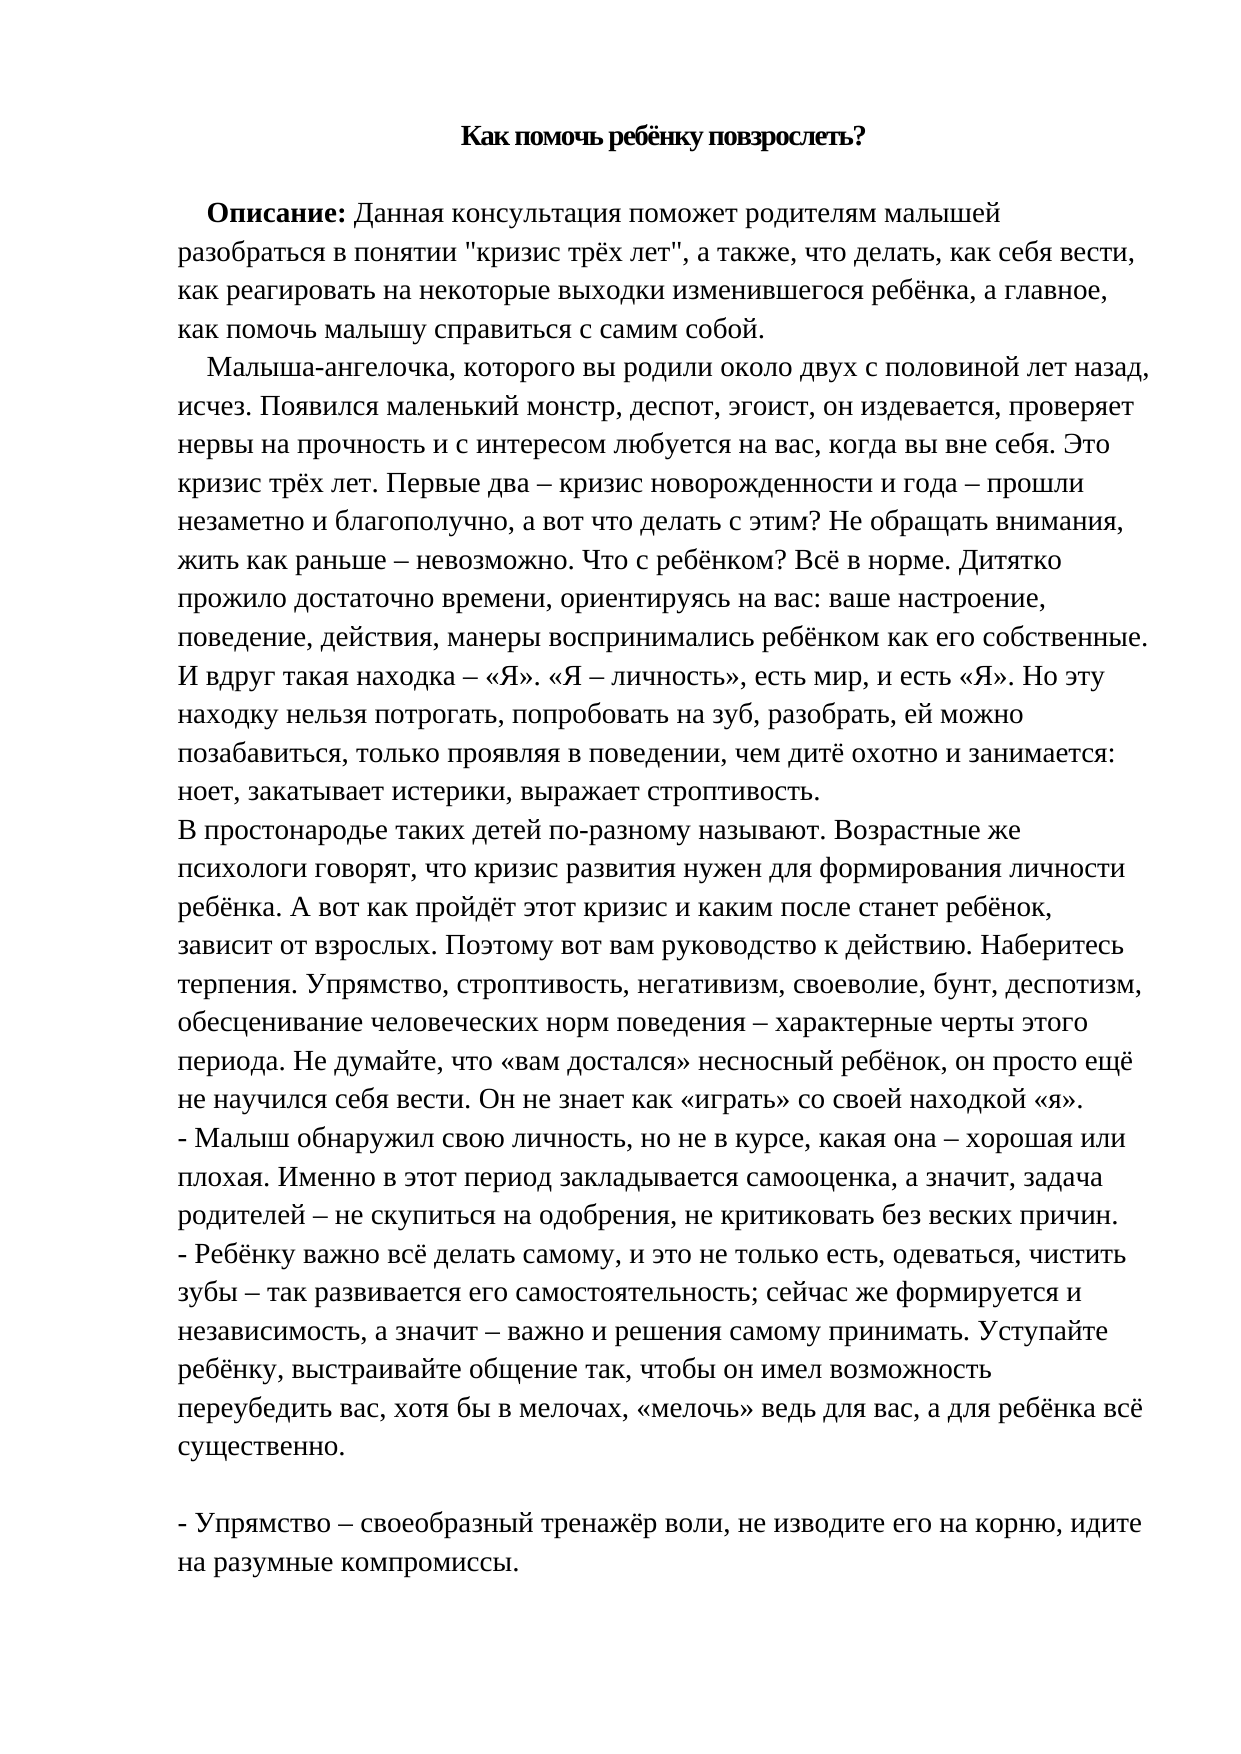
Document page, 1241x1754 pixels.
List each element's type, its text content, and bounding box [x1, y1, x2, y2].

text - Упрямство – своеобразный тренажёр воли, не изводите его на корню, идите на разумные компромиссы. [177, 1467, 1152, 1578]
text Как помочь ребёнку повзрослеть? [177, 118, 1152, 152]
text Описание: Данная консультация поможет родителям малышей разобраться в понятии "кризис трёх лет", а также, что делать, как себя вести, как реагировать на некоторые выходки изменившегося ребёнка, а главное, как помочь малышу справиться с самим собой. Малыша-ангелочка, которого вы родили около двух с половиной лет назад, исчез. Появился маленький монстр, деспот, эгоист, он издевается, проверяет нервы на прочность и с интересом любуется на вас, когда вы вне себя. Это кризис трёх лет. Первые два – кризис новорожденности и года – прошли незаметно и благополучно, а вот что делать с этим? Не обращать внимания, жить как раньше – невозможно. Что с ребёнком? Всё в норме. Дитятко прожило достаточно времени, ориентируясь на вас: ваше настроение, поведение, действия, манеры воспринимались ребёнком как его собственные. И вдруг такая находка – «Я». «Я – личность», есть мир, и есть «Я». Но эту находку нельзя потрогать, попробовать на зуб, разобрать, ей можно позабавиться, только проявляя в поведении, чем дитё охотно и занимается: ноет, закатывает истерики, выражает строптивость. В простонародье таких детей по-разному называют. Возрастные же психологи говорят, что кризис развития нужен для формирования личности ребёнка. А вот как пройдёт этот кризис и каким после станет ребёнок, зависит от взрослых. Поэтому вот вам руководство к действию. Наберитесь терпения. Упрямство, строптивость, негативизм, своеволие, бунт, деспотизм, обесценивание человеческих норм поведения – характерные черты этого периода. Не думайте, что «вам достался» несносный ребёнок, он просто ещё не научился себя вести. Он не знает как «играть» со своей находкой «я». - Малыш обнаружил свою личность, но не в курсе, какая она – хорошая или плохая. Именно в этот период закладывается самооценка, а значит, задача родителей – не скупиться на одобрения, не критиковать без веских причин. - Ребёнку важно всё делать самому, и это не только есть, одеваться, чистить зубы – так развивается его самостоятельность; сейчас же формируется и независимость, а значит – важно и решения самому принимать. Уступайте ребёнку, выстраивайте общение так, чтобы он имел возможность переубедить вас, хотя бы в мелочах, «мелочь» ведь для вас, а для ребёнка всё существенно. [177, 157, 1152, 1462]
